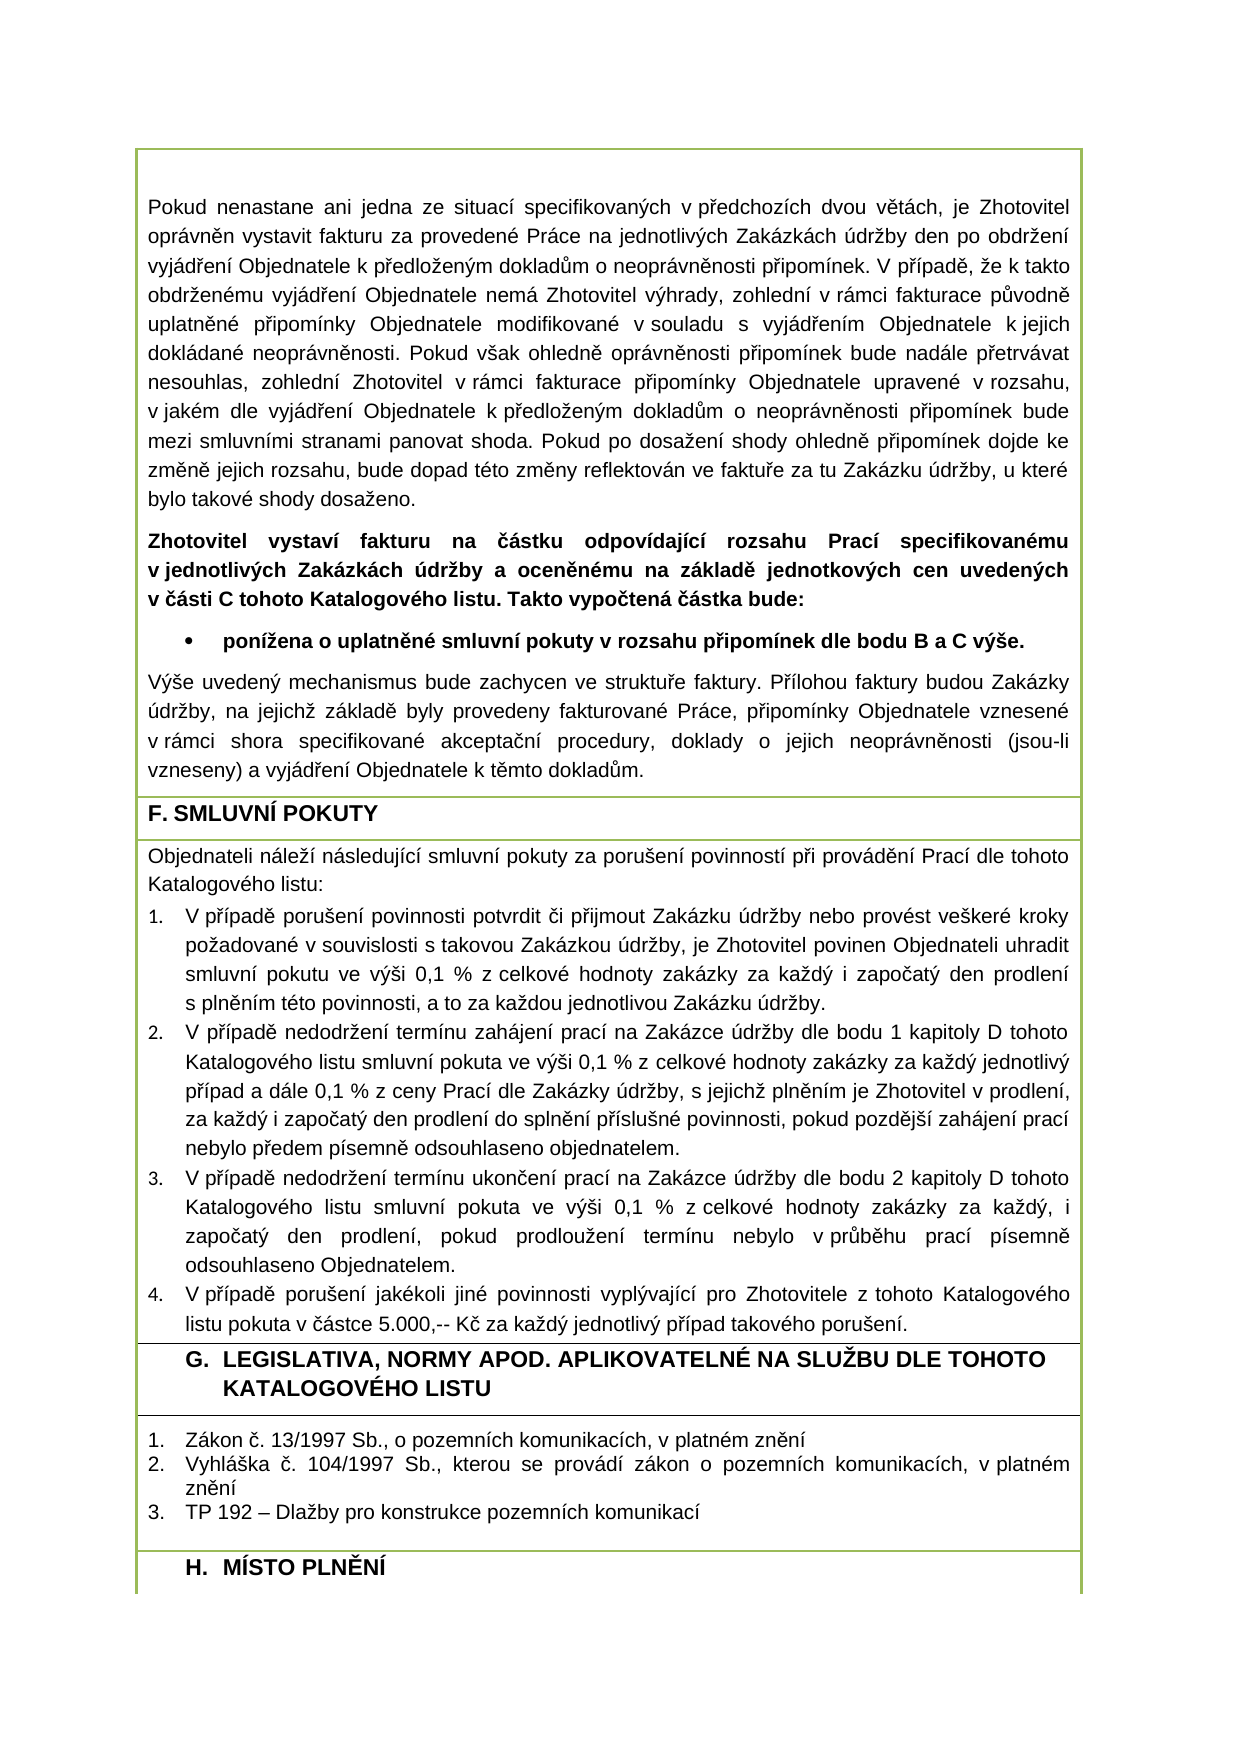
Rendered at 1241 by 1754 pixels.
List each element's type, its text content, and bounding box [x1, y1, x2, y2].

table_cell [138, 150, 1080, 796]
table_cell Zákon č. 13/1997 Sb., o pozemních komunikacích, v platném znění Vyhláška č. 104/1997 Sb., kterou se provádí zákon o pozemních komunikacích, v platném znění TP 192 – Dlažby pro konstrukce pozemních komunikací [138, 1416, 1080, 1550]
table_cell legislativa, normy apod. AplikovatelnÉ NA SLUŽBU DLE TOHOTO KATALOGOVÉHO LISTU [138, 1344, 1080, 1414]
table_cell MÍSTO PLNĚNÍ [138, 1552, 1080, 1594]
table_cell Objednateli náleží následující smluvní pokuty za porušení povinností při provádění Prací dle tohoto Katalogového listu: V případě porušení povinnosti potvrdit či přijmout Zakázku údržby nebo provést veškeré kroky požadované v souvislosti s takovou Zakázkou údržby, je Zhotovitel povinen Objednateli uhradit smluvní pokutu ve výši 0,1 % z celkové hodnoty zakázky za každý i započatý den prodlení s plněním této povinnosti, a to za každou jednotlivou Zakázku údržby. V případě nedodržení termínu zahájení prací na Zakázce údržby dle bodu 1 kapitoly D tohoto Katalogového listu smluvní pokuta ve výši 0,1 % z celkové hodnoty zakázky za každý jednotlivý případ a dále 0,1 % z ceny Prací dle Zakázky údržby, s jejichž plněním je Zhotovitel v prodlení, za každý i započatý den prodlení do splnění příslušné povinnosti, pokud pozdější zahájení prací nebylo předem písemně odsouhlaseno objednatelem. V případě nedodržení termínu ukončení prací na Zakázce údržby dle bodu 2 kapitoly D tohoto Katalogového listu smluvní pokuta ve výši 0,1 % z celkové hodnoty zakázky za každý, i započatý den prodlení, pokud prodloužení termínu nebylo v průběhu prací písemně odsouhlaseno Objednatelem. V případě porušení jakékoli jiné povinnosti vyplývající pro Zhotovitele z tohoto Katalogového listu pokuta v částce 5.000,-- Kč za každý jednotlivý případ takového porušení. [138, 841, 1080, 1343]
table_cell F. SMLUVNÍ POKUTY [138, 798, 1080, 839]
